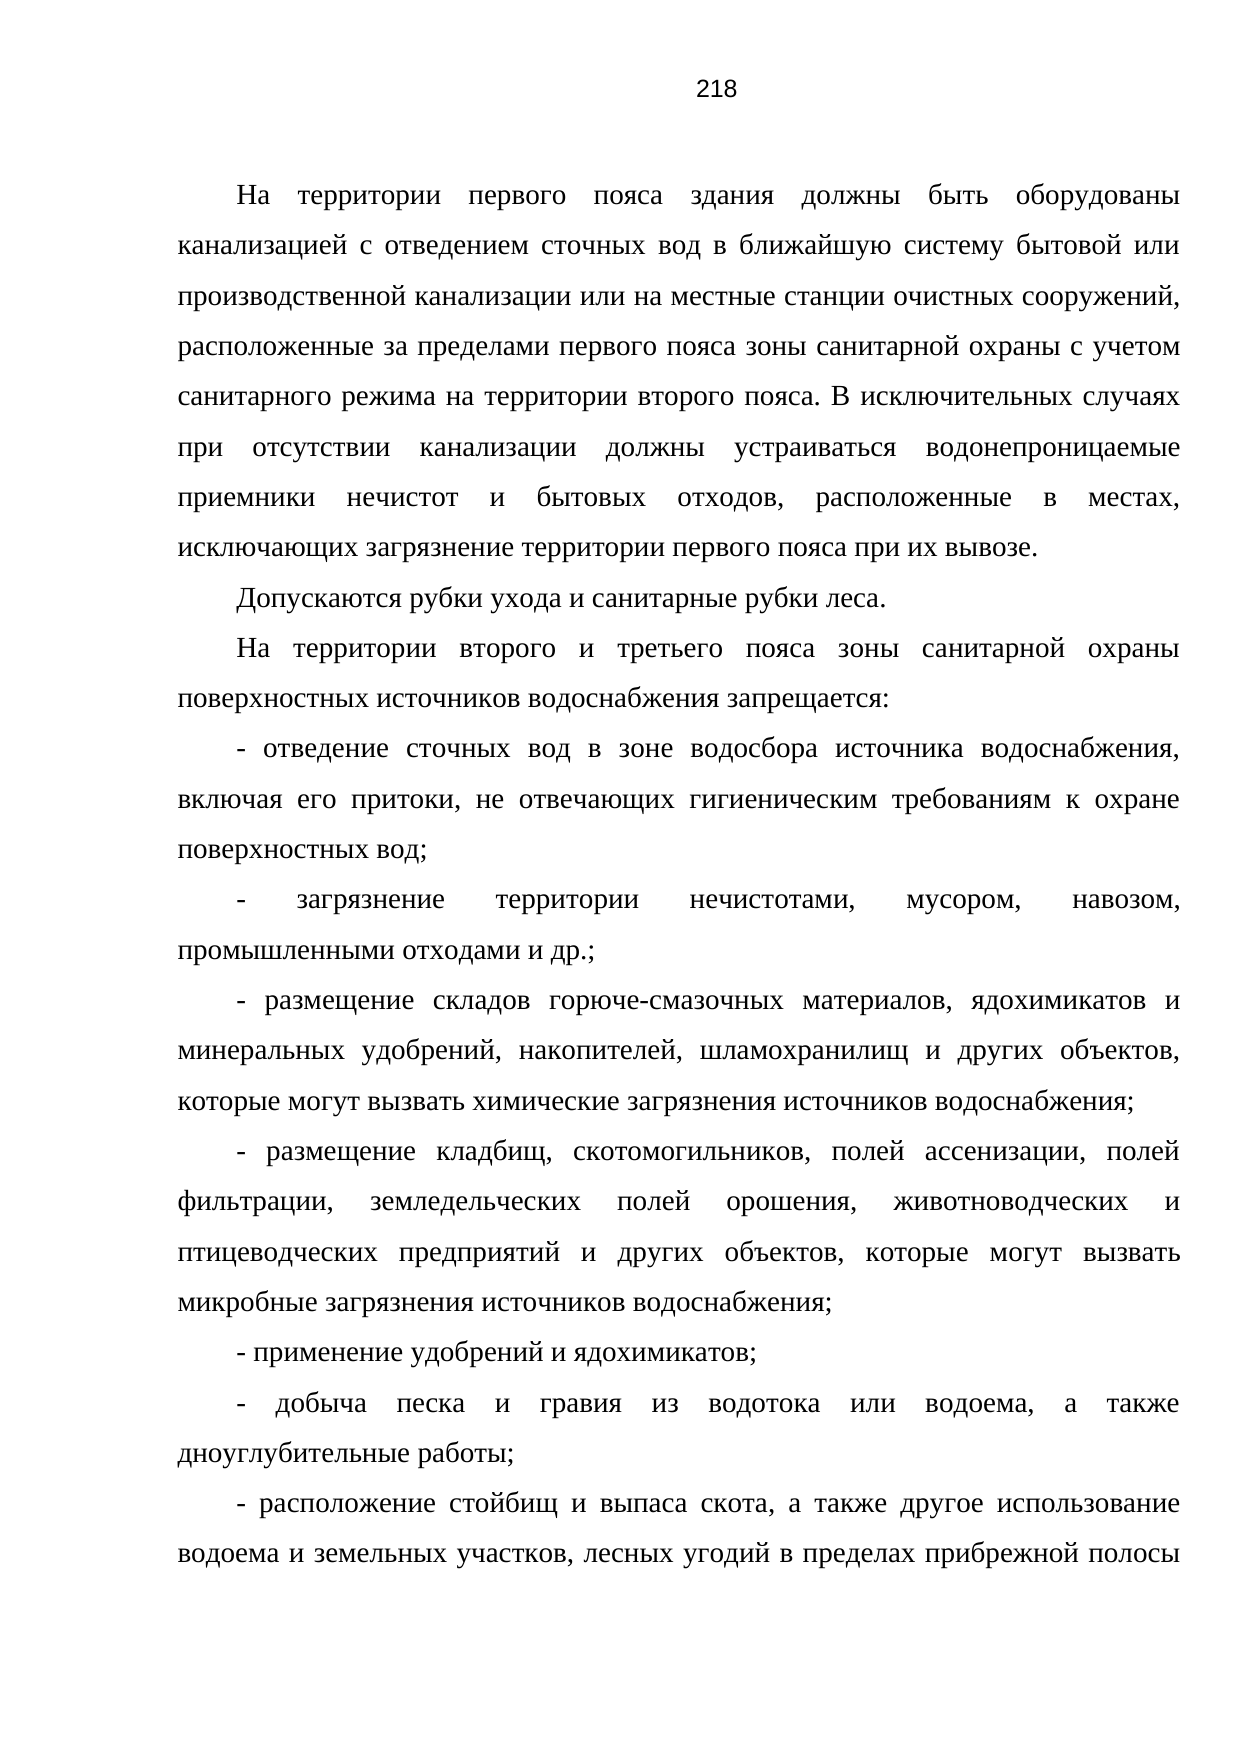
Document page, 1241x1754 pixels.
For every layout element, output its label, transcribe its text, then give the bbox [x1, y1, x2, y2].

text - применение удобрений и ядохимикатов; [177, 1334, 1181, 1368]
text Допускаются рубки ухода и санитарные рубки леса. [177, 580, 1181, 613]
text - добыча песка и гравия из водотока или водоема, а также дноуглубительные работы; [177, 1385, 1181, 1468]
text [177, 1485, 1181, 1569]
text - загрязнение территории нечистотами, мусором, навозом, промышленными отходами и др.; [177, 882, 1181, 965]
text - размещение складов горюче-смазочных материалов, ядохимикатов и минеральных удобрений, накопителей, шламохранилищ и других объектов, которые могут вызвать химические загрязнения источников водоснабжения; [177, 982, 1181, 1116]
text - отведение сточных вод в зоне водосбора источника водоснабжения, включая его притоки, не отвечающих гигиеническим требованиям к охране поверхностных вод; [177, 731, 1181, 865]
text - размещение кладбищ, скотомогильников, полей ассенизации, полей фильтрации, земледельческих полей орошения, животноводческих и птицеводческих предприятий и других объектов, которые могут вызвать микробные загрязнения источников водоснабжения; [177, 1133, 1181, 1318]
text На территории второго и третьего пояса зоны санитарной охраны поверхностных источников водоснабжения запрещается: [177, 630, 1181, 714]
text На территории первого пояса здания должны быть оборудованы канализацией с отведением сточных вод в ближайшую систему бытовой или производственной канализации или на местные станции очистных сооружений, расположенные за пределами первого пояса зоны санитарной охраны с учетом санитарного режима на территории второго пояса. В исключительных случаях при отсутствии канализации должны устраиваться водонепроницаемые приемники нечистот и бытовых отходов, расположенные в местах, исключающих загрязнение территории первого пояса при их вывозе. [177, 177, 1181, 563]
